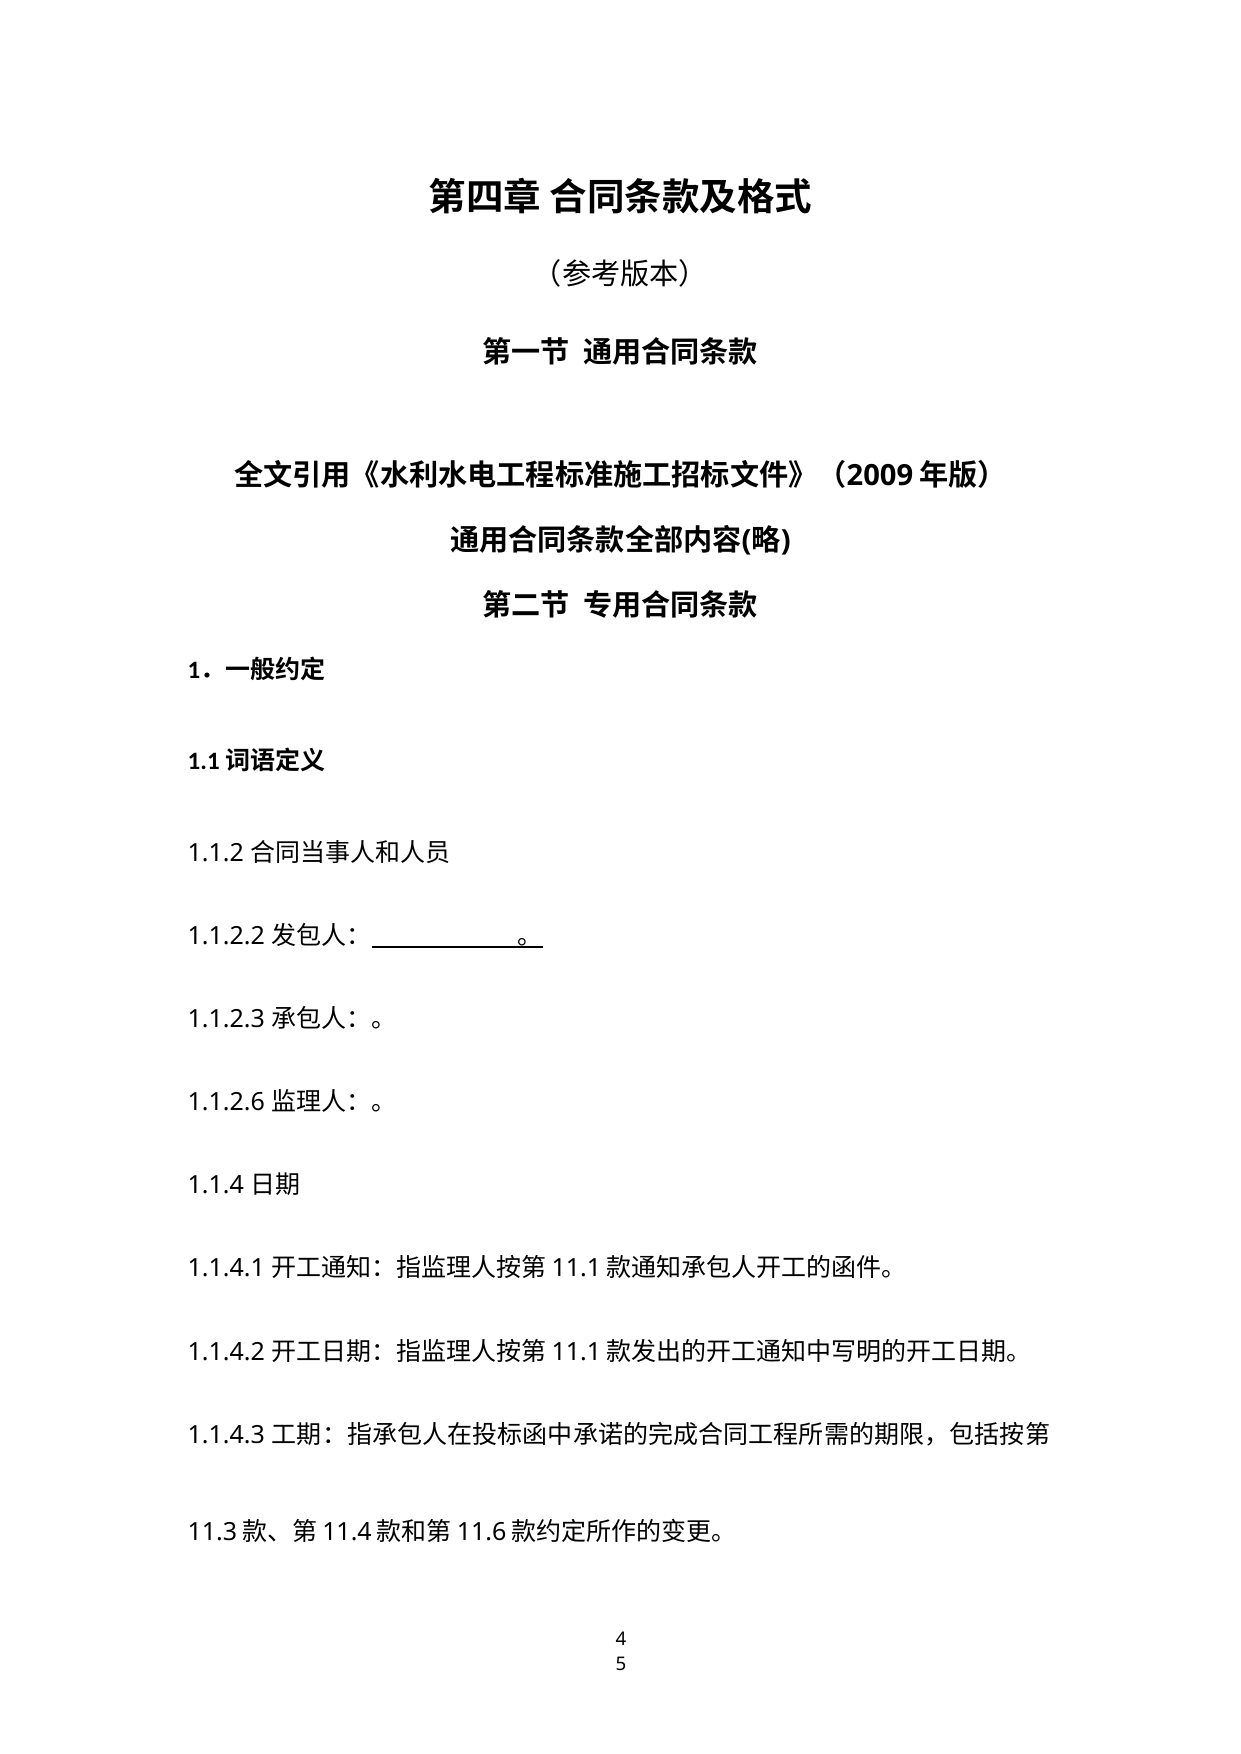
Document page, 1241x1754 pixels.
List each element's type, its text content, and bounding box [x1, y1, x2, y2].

text 1.1.4 日期 [187, 1150, 1053, 1215]
subtitle 1.1 词语定义 [187, 726, 1053, 791]
text 1.1.4.1 开工通知：指监理人按第11.1款通知承包人开工的函件。 [187, 1233, 1053, 1298]
text 1.1.2 合同当事人和人员 [187, 818, 1053, 883]
text 1.1.2.3 承包人：。 [187, 984, 1053, 1049]
text 1.1.4.2 开工日期：指监理人按第11.1款发出的开工通知中写明的开工日期。 [187, 1317, 1053, 1382]
text （参考版本） [187, 239, 1053, 304]
subtitle 1．一般约定 [187, 635, 1053, 700]
text 全文引用《水利水电工程标准施工招标文件》（2009年版） [187, 440, 1053, 505]
text 第二节 专用合同条款 [187, 570, 1053, 635]
text 1.1.4.3 工期：指承包人在投标函中承诺的完成合同工程所需的期限，包括按第11.3款、第11.4款和第11.6款约定所作的变更。 [187, 1400, 1053, 1562]
list 合同条款及格式 [187, 162, 1053, 227]
text 1.1.2.2 发包人： 。 [187, 901, 1053, 966]
subtitle 第一节 通用合同条款 [187, 317, 1053, 382]
text 通用合同条款全部内容(略) [187, 505, 1053, 570]
text 1.1.2.6 监理人：。 [187, 1067, 1053, 1132]
